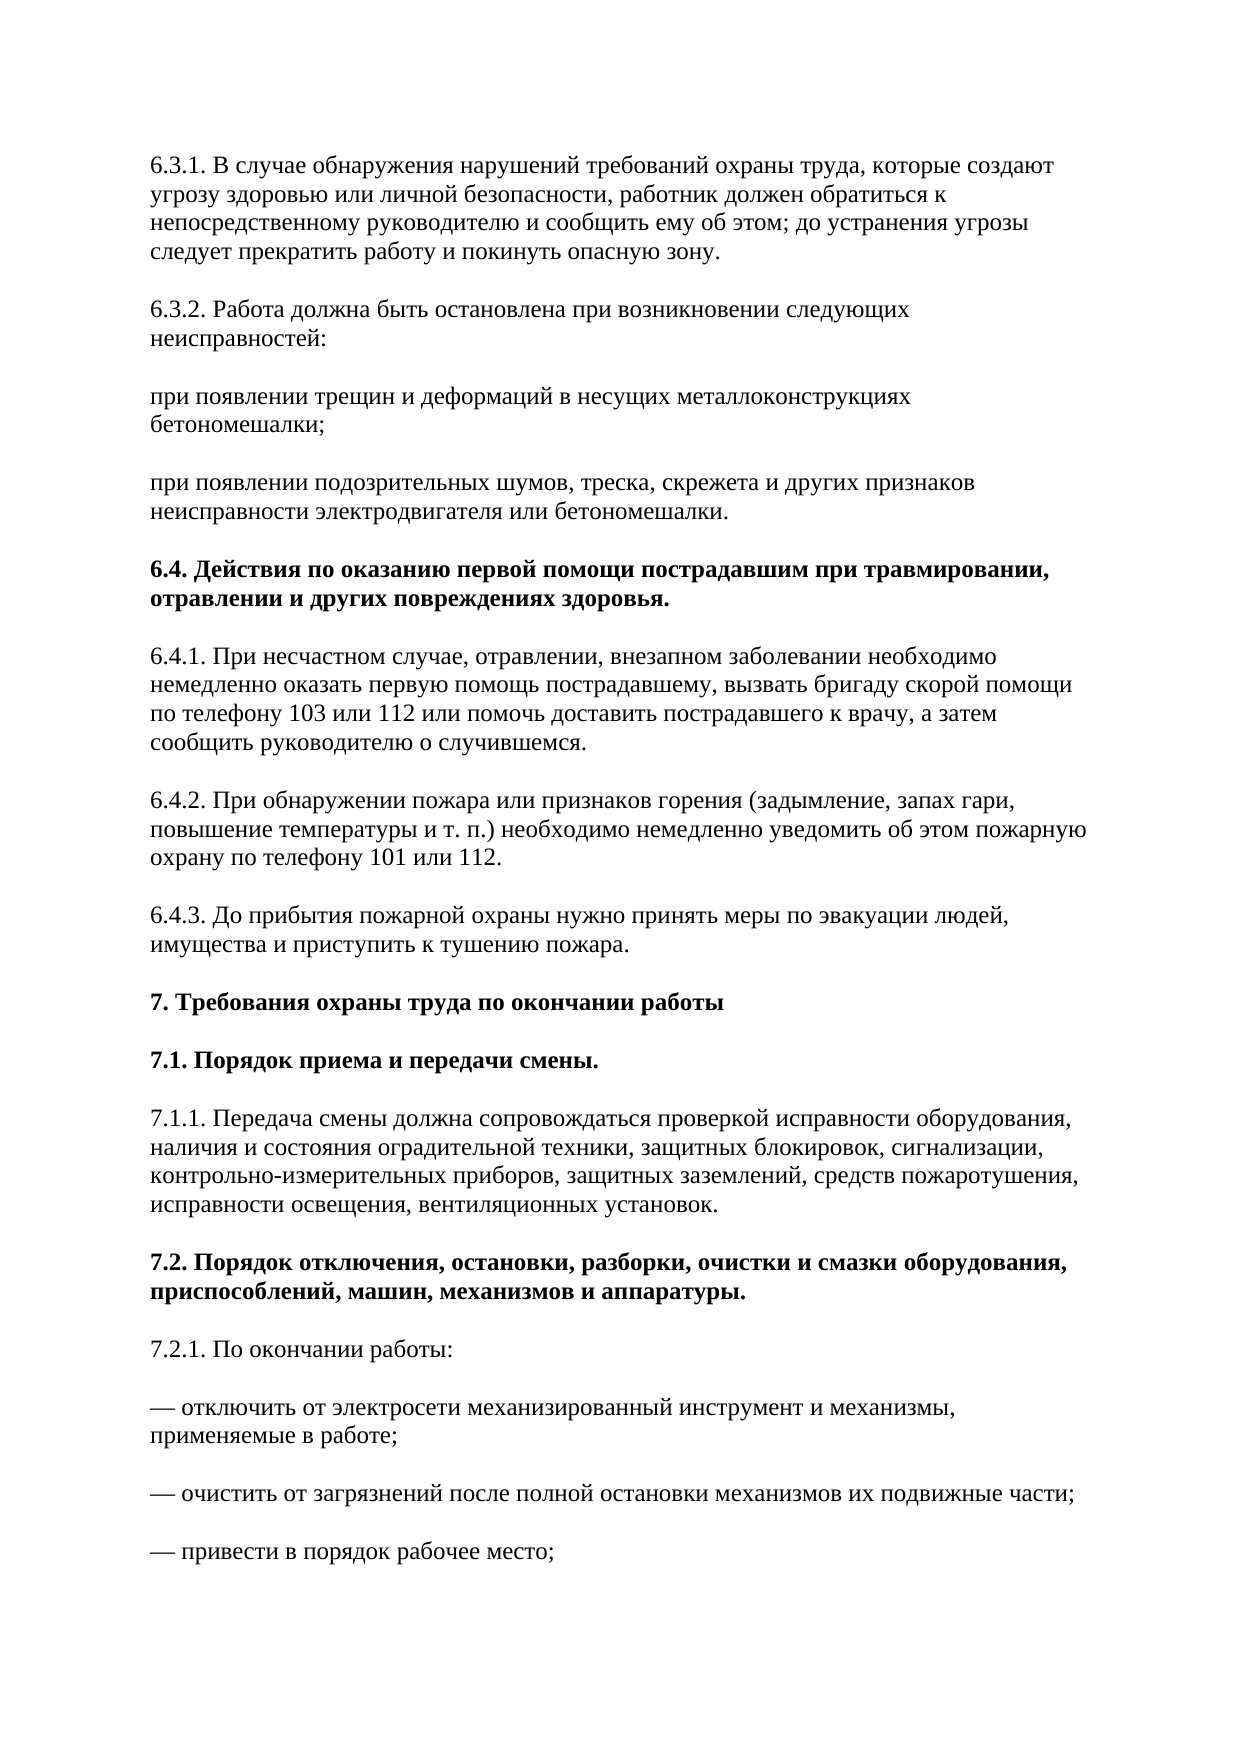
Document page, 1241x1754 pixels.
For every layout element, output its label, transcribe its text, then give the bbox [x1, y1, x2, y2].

text 6.3.2. Работа должна быть остановлена при возникновении следующих неисправностей: [150, 294, 1090, 352]
text при появлении подозрительных шумов, треска, скрежета и других признаков неисправности электродвигателя или бетономешалки. [150, 467, 1090, 525]
text — отключить от электросети механизированный инструмент и механизмы, применяемые в работе; [150, 1392, 1090, 1449]
text — очистить от загрязнений после полной остановки механизмов их подвижные части; [150, 1478, 1090, 1507]
text при появлении трещин и деформаций в несущих металлоконструкциях бетономешалки; [150, 381, 1090, 438]
text 7.2. Порядок отключения, остановки, разборки, очистки и смазки оборудования, приспособлений, машин, механизмов и аппаратуры. [150, 1247, 1090, 1304]
text — привести в порядок рабочее место; [150, 1536, 1090, 1565]
text 6.4.2. При обнаружении пожара или признаков горения (задымление, запах гари, повышение температуры и т. п.) необходимо немедленно уведомить об этом пожарную охрану по телефону 101 или 112. [150, 785, 1090, 871]
text 7.1.1. Передача смены должна сопровождаться проверкой исправности оборудования, наличия и состояния оградительной техники, защитных блокировок, сигнализации, контрольно-измерительных приборов, защитных заземлений, средств пожаротушения, исправности освещения, вентиляционных установок. [150, 1103, 1090, 1218]
text 6.3.1. В случае обнаружения нарушений требований охраны труда, которые создают угрозу здоровью или личной безопасности, работник должен обратиться к непосредственному руководителю и сообщить ему об этом; до устранения угрозы следует прекратить работу и покинуть опасную зону. [150, 150, 1090, 265]
text 7. Требования охраны труда по окончании работы [150, 987, 1090, 1016]
text 6.4. Действия по оказанию первой помощи пострадавшим при травмировании, отравлении и других повреждениях здоровья. [150, 554, 1090, 612]
text 6.4.1. При несчастном случае, отравлении, внезапном заболевании необходимо немедленно оказать первую помощь пострадавшему, вызвать бригаду скорой помощи по телефону 103 или 112 или помочь доставить пострадавшего к врачу, а затем сообщить руководителю о случившемся. [150, 641, 1090, 756]
text 7.2.1. По окончании работы: [150, 1334, 1090, 1362]
text 7.1. Порядок приема и передачи смены. [150, 1045, 1090, 1074]
text 6.4.3. До прибытия пожарной охраны нужно принять меры по эвакуации людей, имущества и приступить к тушению пожара. [150, 900, 1090, 958]
